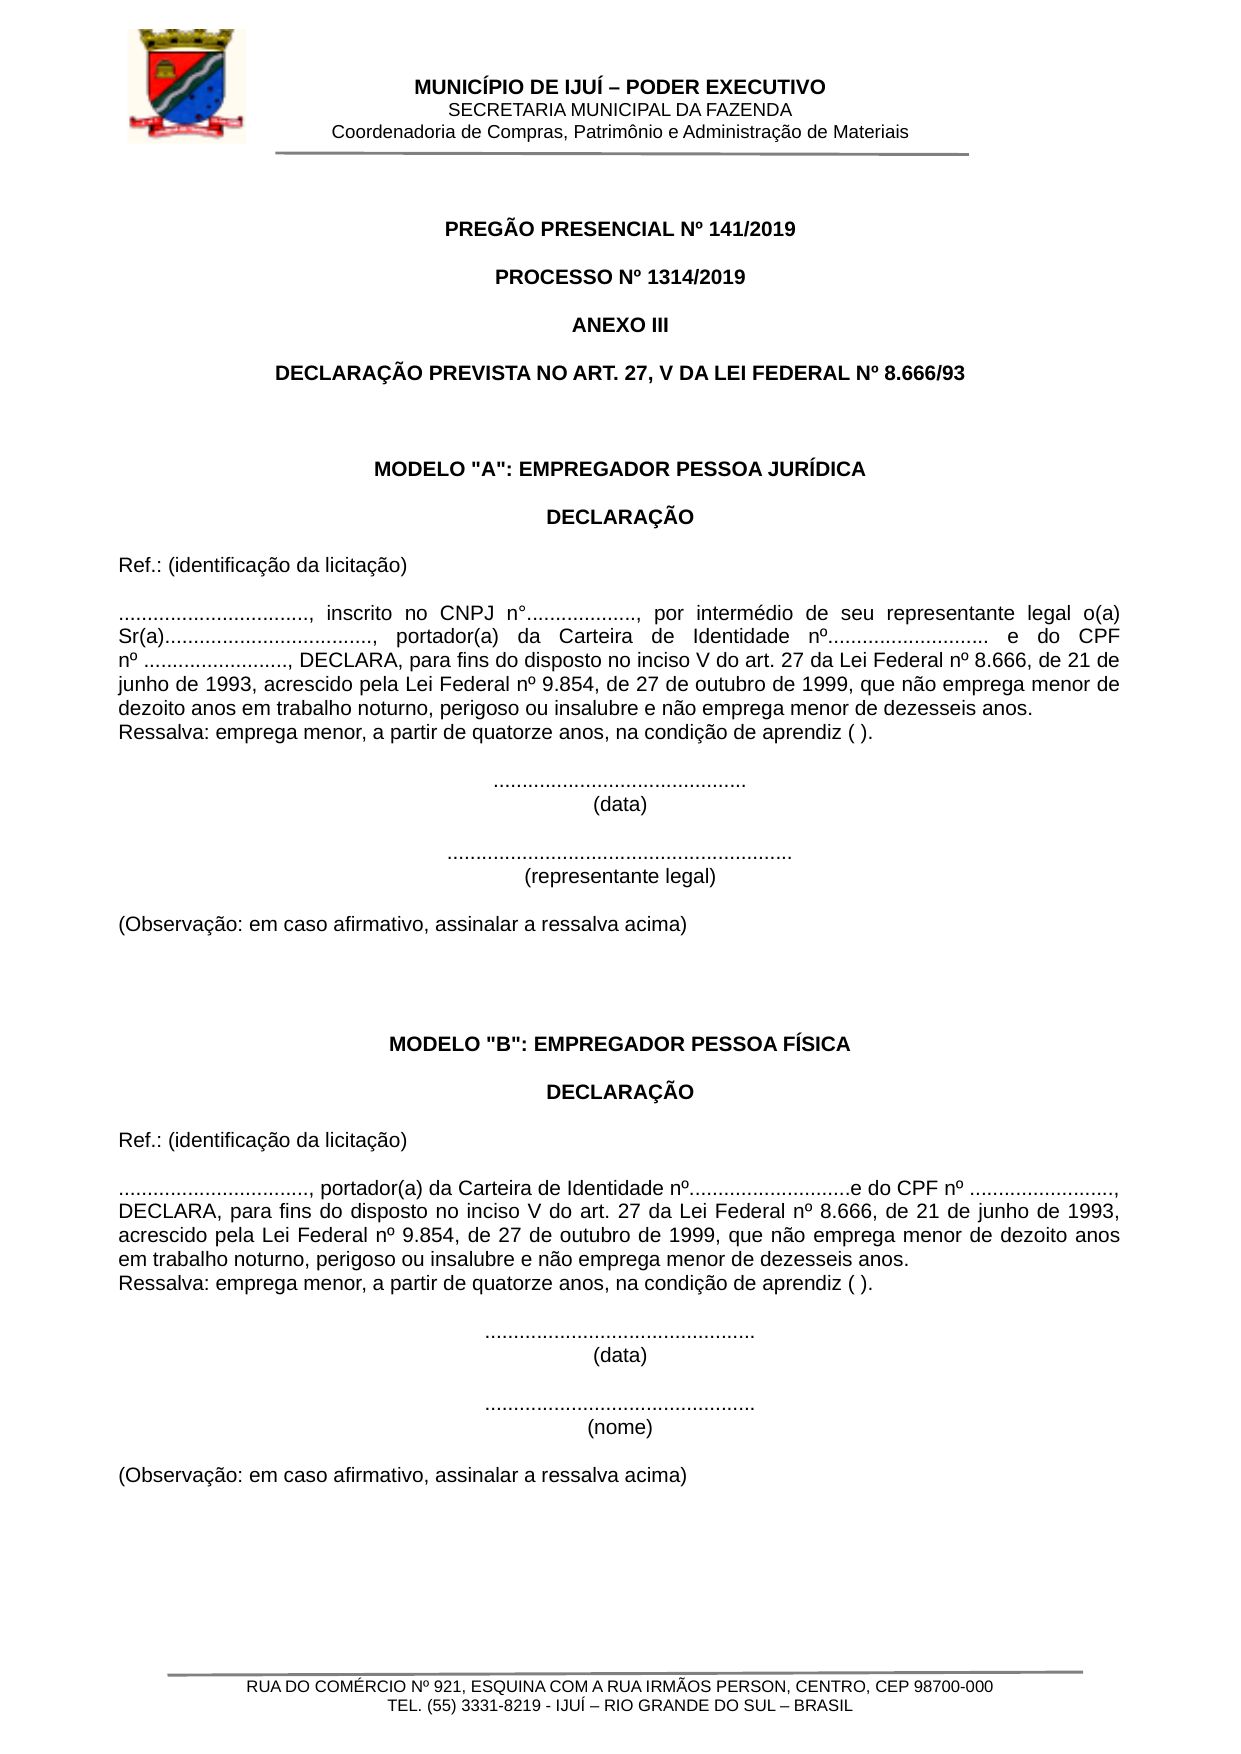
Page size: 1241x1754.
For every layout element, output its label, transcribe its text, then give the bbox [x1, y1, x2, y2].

text (representante legal) [118, 864, 1122, 888]
text ................................., portador(a) da Carteira de Identidade nº............................e do CPF nº ........................., DECLARA, para fins do disposto no inciso V do art. 27 da Lei Federal nº 8.666, de 21 de junho de 1993, acrescido pela Lei Federal nº 9.854, de 27 de outubro de 1999, que não emprega menor de dezoito anos em trabalho noturno, perigoso ou insalubre e não emprega menor de dezesseis anos. [118, 1175, 1122, 1271]
text PROCESSO Nº 1314/2019 [118, 265, 1122, 289]
text DECLARAÇÃO PREVISTA NO ART. 27, V DA LEI FEDERAL Nº 8.666/93 [118, 361, 1122, 385]
text (Observação: em caso afirmativo, assinalar a ressalva acima) [118, 1463, 1122, 1487]
text MODELO "B": EMPREGADOR PESSOA FÍSICA [118, 1032, 1122, 1056]
picture [126, 29, 247, 146]
text DECLARAÇÃO [118, 1079, 1122, 1103]
text ............................................................ [118, 840, 1122, 864]
text Ressalva: emprega menor, a partir de quatorze anos, na condição de aprendiz ( ). [118, 1271, 1122, 1295]
text PREGÃO PRESENCIAL Nº 141/2019 [118, 217, 1122, 241]
text (data) [118, 792, 1122, 816]
text DECLARAÇÃO [118, 504, 1122, 528]
text ............................................ [118, 768, 1122, 792]
text Ressalva: emprega menor, a partir de quatorze anos, na condição de aprendiz ( ). [118, 720, 1122, 744]
text (nome) [118, 1415, 1122, 1439]
text (Observação: em caso afirmativo, assinalar a ressalva acima) [118, 912, 1122, 936]
text ............................................... [118, 1319, 1122, 1343]
text Ref.: (identificação da licitação) [118, 552, 1122, 576]
text (data) [118, 1343, 1122, 1367]
text ............................................... [118, 1391, 1122, 1415]
text ANEXO III [118, 313, 1122, 337]
text ................................., inscrito no CNPJ n°..................., por intermédio de seu representante legal o(a) Sr(a)...................................., portador(a) da Carteira de Identidade nº............................ e do CPF nº ........................., DECLARA, para fins do disposto no inciso V do art. 27 da Lei Federal nº 8.666, de 21 de junho de 1993, acrescido pela Lei Federal nº 9.854, de 27 de outubro de 1999, que não emprega menor de dezoito anos em trabalho noturno, perigoso ou insalubre e não emprega menor de dezesseis anos. [118, 600, 1122, 720]
text Ref.: (identificação da licitação) [118, 1127, 1122, 1151]
text MODELO "A": EMPREGADOR PESSOA JURÍDICA [118, 457, 1122, 481]
